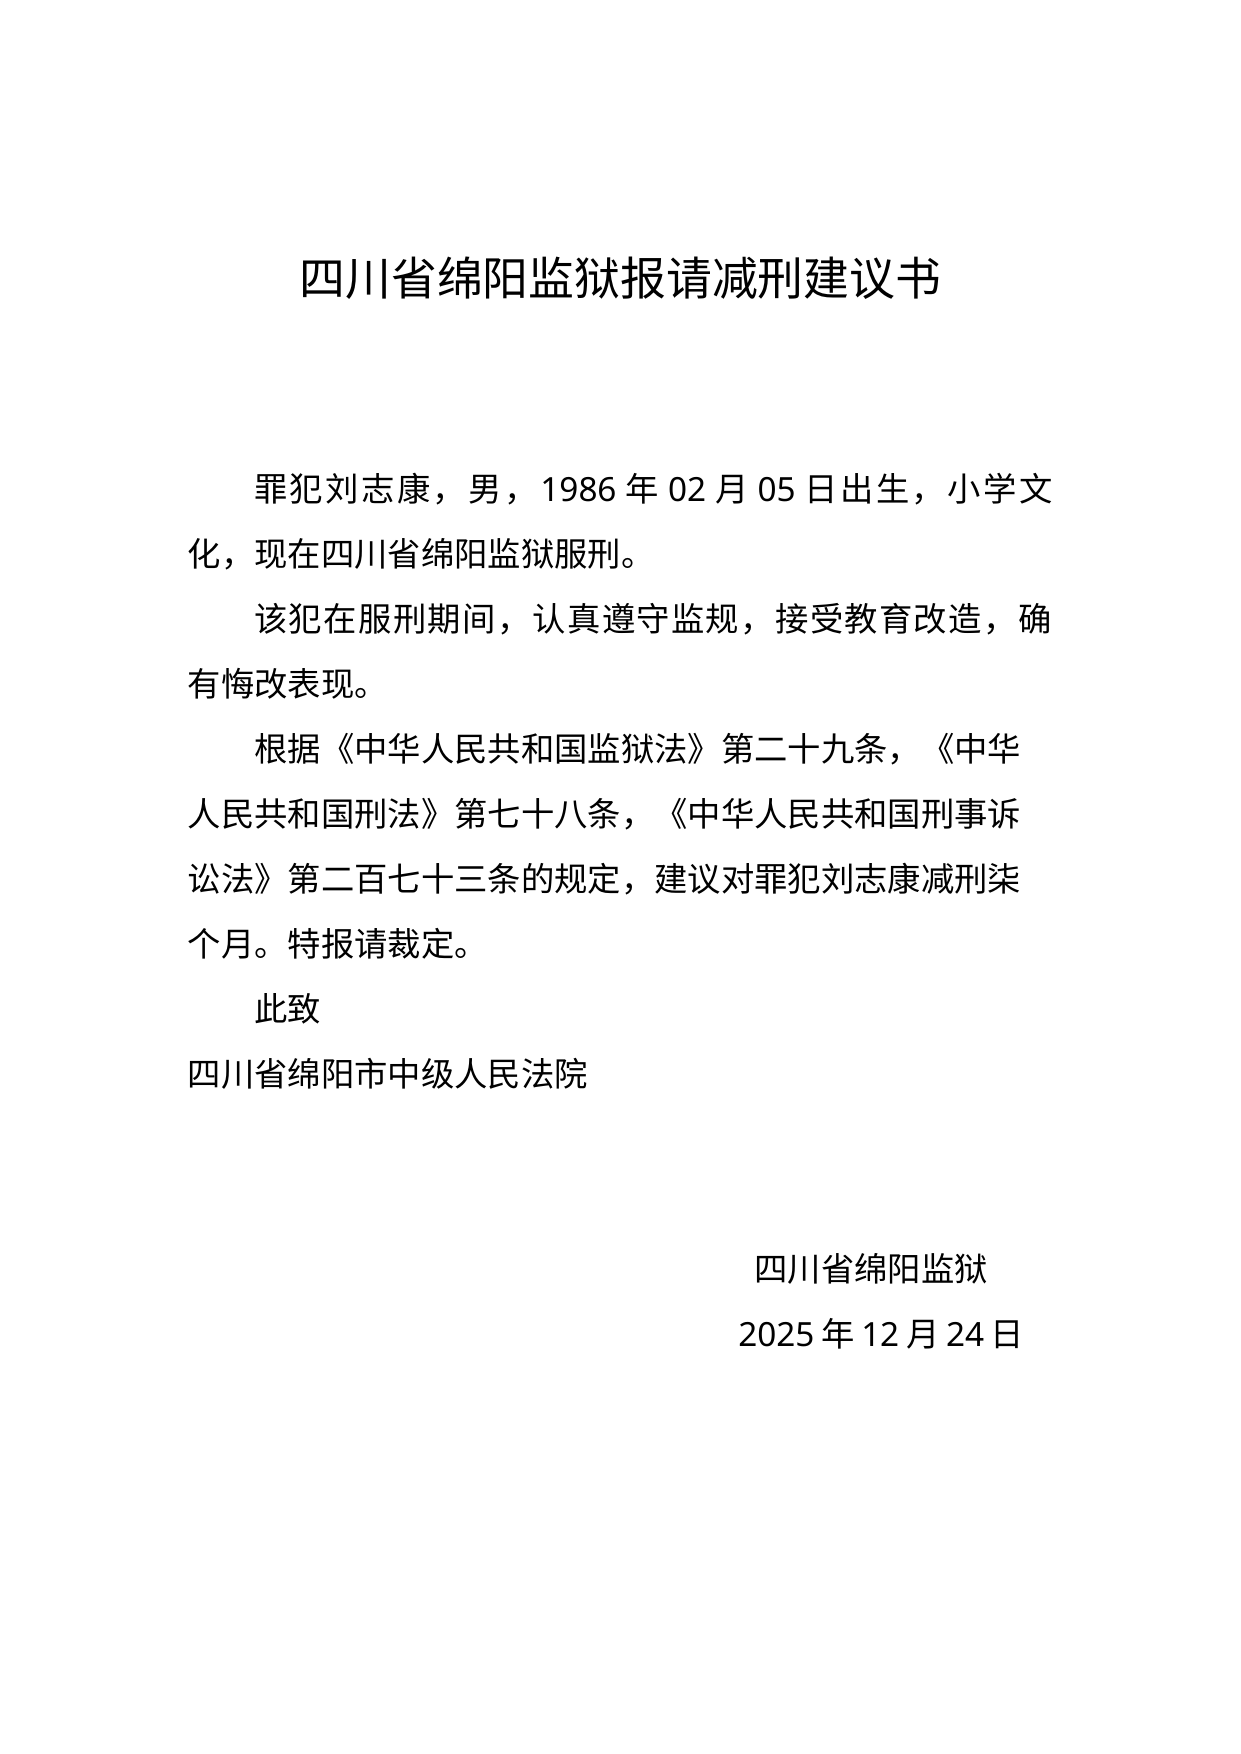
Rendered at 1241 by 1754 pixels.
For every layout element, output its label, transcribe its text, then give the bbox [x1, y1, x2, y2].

text 四川省绵阳市中级人民法院 [187, 1039, 1053, 1104]
text 2025年12月24日 [187, 1299, 1053, 1364]
text 根据《中华人民共和国监狱法》第二十九条，《中华人民共和国刑法》第七十八条，《中华人民共和国刑事诉讼法》第二百七十三条的规定，建议对罪犯刘志康减刑柒个月。特报请裁定。 [187, 714, 1053, 974]
text 罪犯刘志康，男，1986年02月05日出生，小学文化，现在四川省绵阳监狱服刑。 [187, 454, 1053, 584]
text 此致 [187, 974, 1053, 1039]
text 四川省绵阳监狱报请减刑建议书 [187, 227, 1053, 324]
text 该犯在服刑期间，认真遵守监规，接受教育改造，确有悔改表现。 [187, 584, 1053, 714]
text 四川省绵阳监狱 [187, 1234, 1053, 1299]
